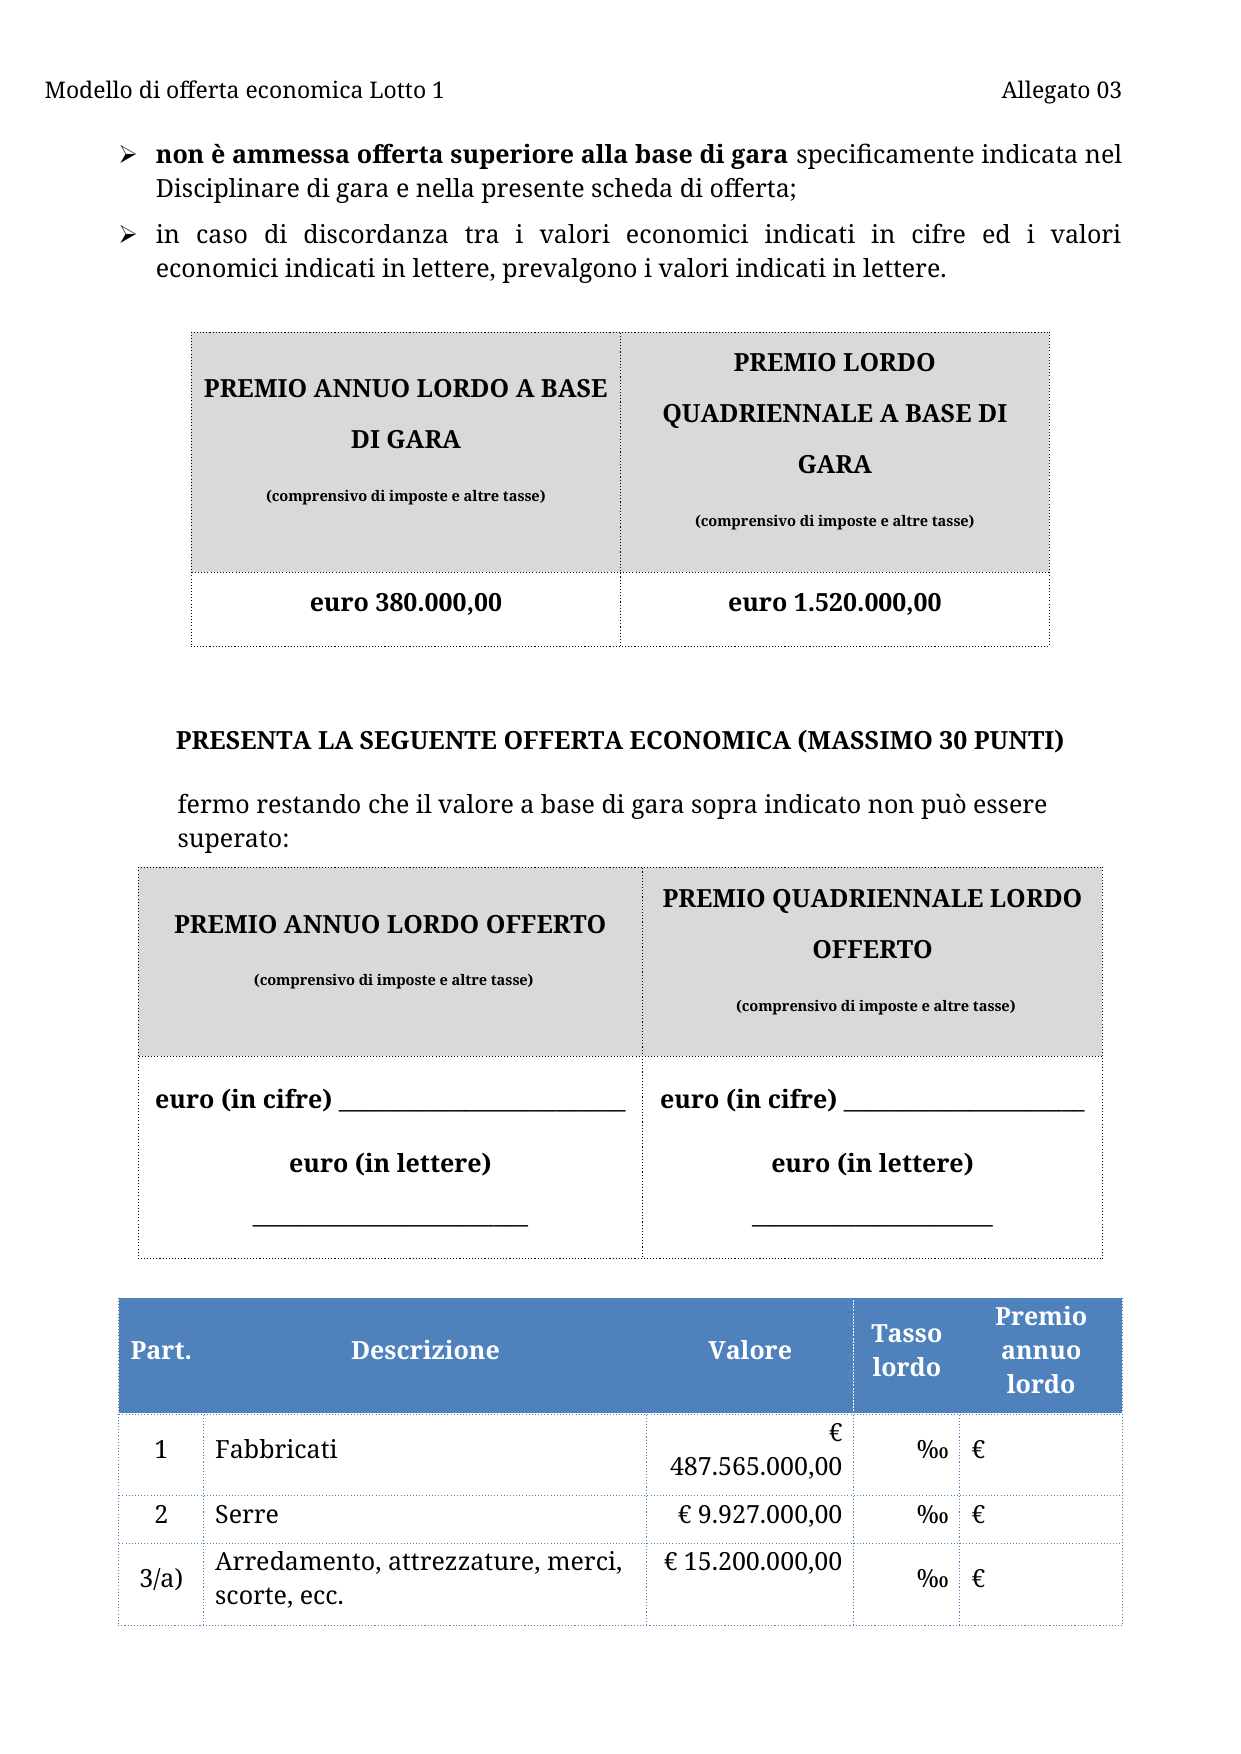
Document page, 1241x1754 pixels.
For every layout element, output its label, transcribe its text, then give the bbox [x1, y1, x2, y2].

table_cell Arredamento, attrezzature, merci, scorte, ecc. [204, 1543, 647, 1624]
table_cell € [960, 1543, 1122, 1624]
table_cell 1 [119, 1414, 204, 1495]
table_header PREMIO ANNUO LORDO A BASE DI GARA (comprensivo di imposte e altre tasse) [191, 332, 620, 572]
table_cell € 487.565.000,00 [647, 1414, 853, 1495]
table_cell Fabbricati [204, 1414, 647, 1495]
table_cell ‰ [854, 1495, 960, 1543]
table_header PREMIO LORDO QUADRIENNALE A BASE DI GARA (comprensivo di imposte e altre tasse) [620, 332, 1049, 572]
table_header Tasso lordo [854, 1298, 960, 1413]
table_header PREMIO QUADRIENNALE LORDO OFFERTO (comprensivo di imposte e altre tasse) [643, 867, 1102, 1056]
table_cell € [960, 1414, 1122, 1495]
list fermo restando che il valore a base di gara sopra indicato non può essere superato: [177, 787, 1122, 855]
table_cell 2 [119, 1495, 204, 1543]
table_cell ‰ [854, 1414, 960, 1495]
table_cell Serre [204, 1495, 647, 1543]
table_header Descrizione [204, 1298, 647, 1413]
table_cell euro 380.000,00 [191, 572, 620, 646]
table_header Valore [647, 1298, 853, 1413]
text PRESENTA LA SEGUENTE OFFERTA ECONOMICA (MASSIMO 30 PUNTI) [118, 723, 1122, 757]
list in caso di discordanza tra i valori economici indicati in cifre ed i valori economici indicati in lettere, prevalgono i valori indicati in lettere. [118, 217, 1122, 285]
table_cell euro (in cifre) _________________________ euro (in lettere) ________________________ [138, 1056, 643, 1258]
table_cell € 9.927.000,00 [647, 1495, 853, 1543]
table_header PREMIO ANNUO LORDO OFFERTO (comprensivo di imposte e altre tasse) [138, 867, 643, 1056]
table_header Premio annuo lordo [960, 1298, 1122, 1413]
list non è ammessa offerta superiore alla base di gara specificamente indicata nel Disciplinare di gara e nella presente scheda di offerta; [118, 136, 1122, 204]
table_cell euro (in cifre) _____________________ euro (in lettere) _____________________ [643, 1056, 1102, 1258]
table_cell euro 1.520.000,00 [620, 572, 1049, 646]
table_cell 3/a) [119, 1543, 204, 1624]
table_cell ‰ [854, 1543, 960, 1624]
table_cell € [960, 1495, 1122, 1543]
table_cell € 15.200.000,00 [647, 1543, 853, 1624]
table_header Part. [119, 1298, 204, 1413]
